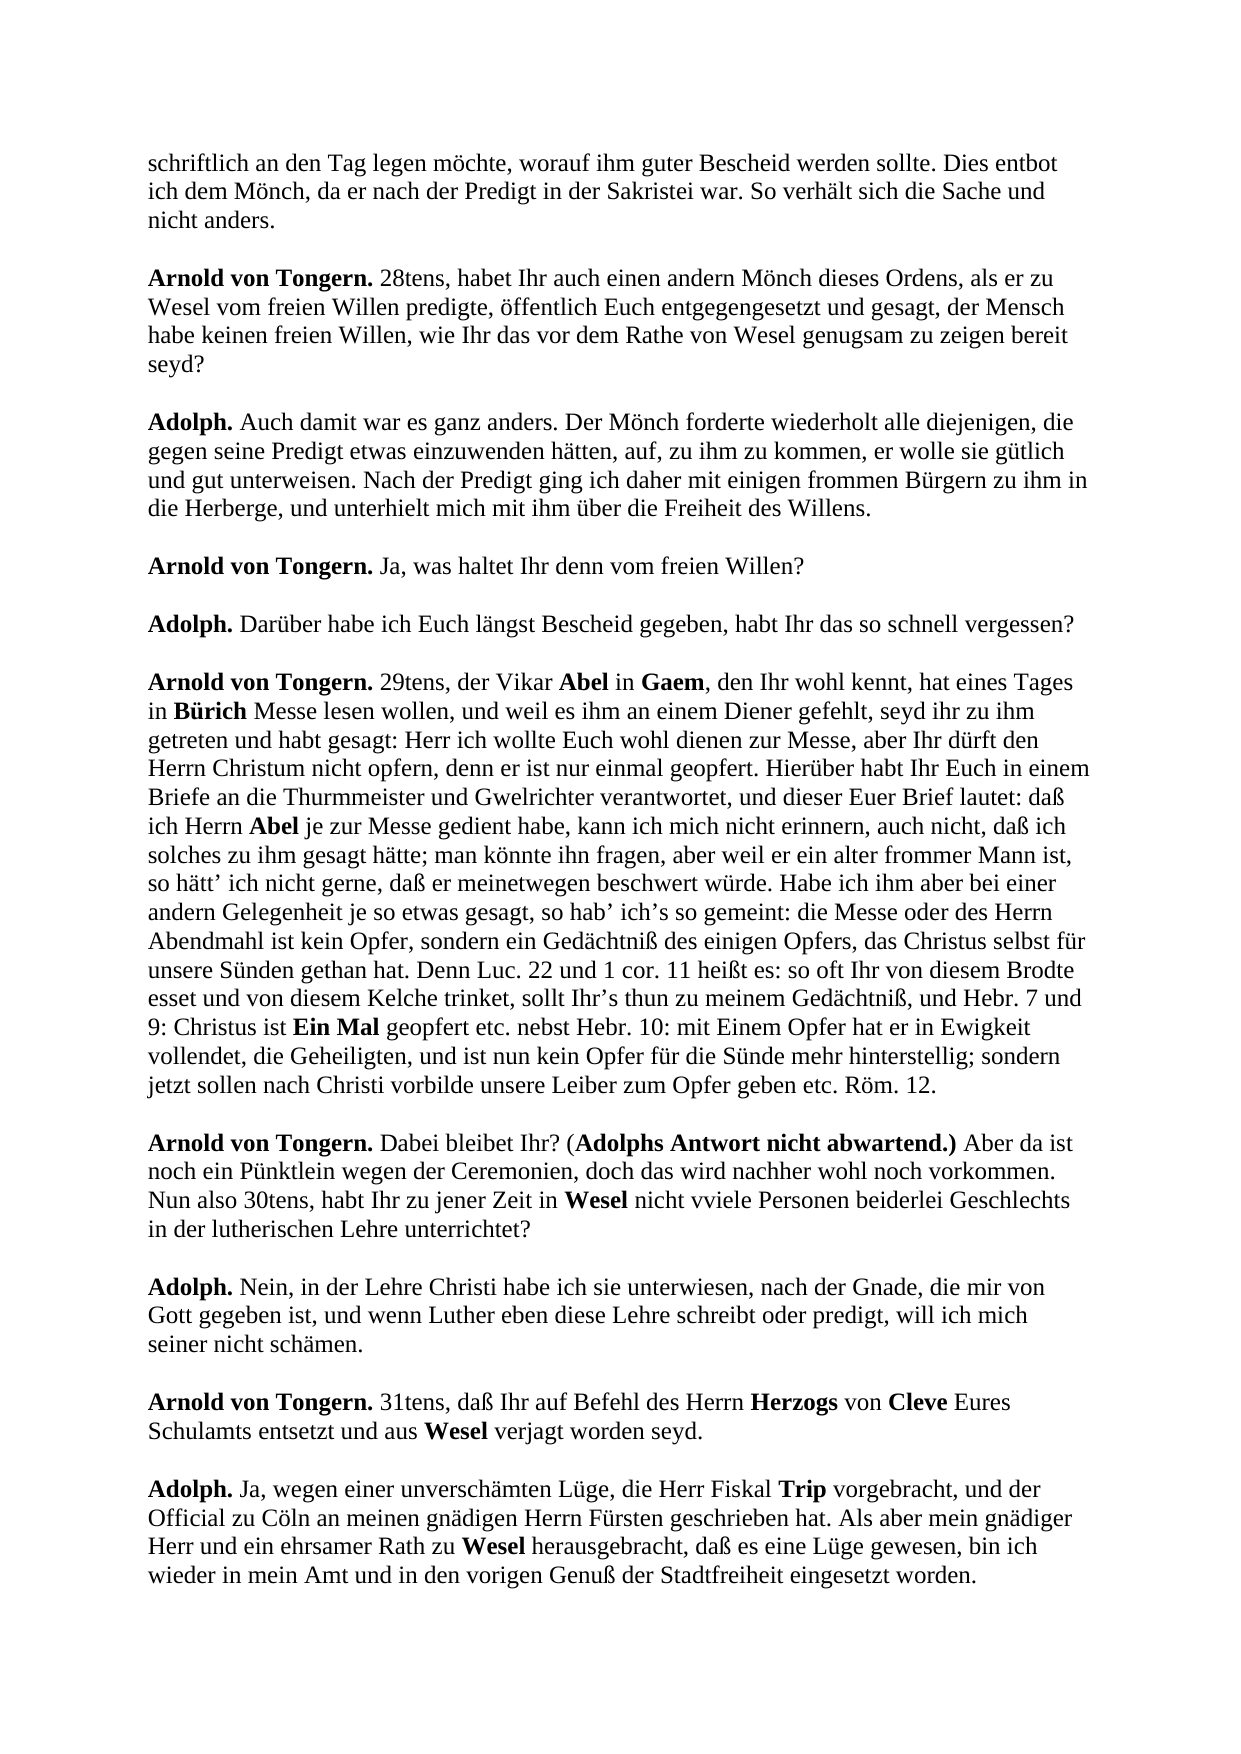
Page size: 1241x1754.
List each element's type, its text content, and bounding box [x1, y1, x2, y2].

text Arnold von Tongern. 29tens, der Vikar Abel in Gaem, den Ihr wohl kennt, hat eines Tages in Bürich Messe lesen wollen, und weil es ihm an einem Diener gefehlt, seyd ihr zu ihm getreten und habt gesagt: Herr ich wollte Euch wohl dienen zur Messe, aber Ihr dürft den Herrn Christum nicht opfern, denn er ist nur einmal geopfert. Hierüber habt Ihr Euch in einem Briefe an die Thurmmeister und Gwelrichter verantwortet, und dieser Euer Brief lautet: daß ich Herrn Abel je zur Messe gedient habe, kann ich mich nicht erinnern, auch nicht, daß ich solches zu ihm gesagt hätte; man könnte ihn fragen, aber weil er ein alter frommer Mann ist, so hätt’ ich nicht gerne, daß er meinetwegen beschwert würde. Habe ich ihm aber bei einer andern Gelegenheit je so etwas gesagt, so hab’ ich’s so gemeint: die Messe oder des Herrn Abendmahl ist kein Opfer, sondern ein Gedächtniß des einigen Opfers, das Christus selbst für unsere Sünden gethan hat. Denn Luc. 22 und 1 cor. 11 heißt es: so oft Ihr von diesem Brodte esset und von diesem Kelche trinket, sollt Ihr’s thun zu meinem Gedächtniß, und Hebr. 7 und 9: Christus ist Ein Mal geopfert etc. nebst Hebr. 10: mit Einem Opfer hat er in Ewigkeit vollendet, die Geheiligten, und ist nun kein Opfer für die Sünde mehr hinterstellig; sondern jetzt sollen nach Christi vorbilde unsere Leiber zum Opfer geben etc. Röm. 12. [148, 667, 1093, 1098]
text Arnold von Tongern. 28tens, habet Ihr auch einen andern Mönch dieses Ordens, als er zu Wesel vom freien Willen predigte, öffentlich Euch entgegengesetzt und gesagt, der Mensch habe keinen freien Willen, wie Ihr das vor dem Rathe von Wesel genugsam zu zeigen bereit seyd? [148, 263, 1093, 378]
text Arnold von Tongern. Dabei bleibet Ihr? (Adolphs Antwort nicht abwartend.) Aber da ist noch ein Pünktlein wegen der Ceremonien, doch das wird nachher wohl noch vorkommen. Nun also 30tens, habt Ihr zu jener Zeit in Wesel nicht vviele Personen beiderlei Geschlechts in der lutherischen Lehre unterrichtet? [148, 1128, 1093, 1243]
text Arnold von Tongern. Ja, was haltet Ihr denn vom freien Willen? [148, 551, 1093, 580]
text Adolph. Auch damit war es ganz anders. Der Mönch forderte wiederholt alle diejenigen, die gegen seine Predigt etwas einzuwenden hätten, auf, zu ihm zu kommen, er wolle sie gütlich und gut unterweisen. Nach der Predigt ging ich daher mit einigen frommen Bürgern zu ihm in die Herberge, und unterhielt mich mit ihm über die Freiheit des Willens. [148, 407, 1093, 522]
text Adolph. Darüber habe ich Euch längst Bescheid gegeben, habt Ihr das so schnell vergessen? [148, 609, 1093, 638]
text Adolph. Ja, wegen einer unverschämten Lüge, die Herr Fiskal Trip vorgebracht, und der Official zu Cöln an meinen gnädigen Herrn Fürsten geschrieben hat. Als aber mein gnädiger Herr und ein ehrsamer Rath zu Wesel herausgebracht, daß es eine Lüge gewesen, bin ich wieder in mein Amt und in den vorigen Genuß der Stadtfreiheit eingesetzt worden. [148, 1474, 1093, 1589]
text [148, 148, 1093, 234]
text Adolph. Nein, in der Lehre Christi habe ich sie unterwiesen, nach der Gnade, die mir von Gott gegeben ist, und wenn Luther eben diese Lehre schreibt oder predigt, will ich mich seiner nicht schämen. [148, 1272, 1093, 1358]
text Arnold von Tongern. 31tens, daß Ihr auf Befehl des Herrn Herzogs von Cleve Eures Schulamts entsetzt und aus Wesel verjagt worden seyd. [148, 1387, 1093, 1445]
